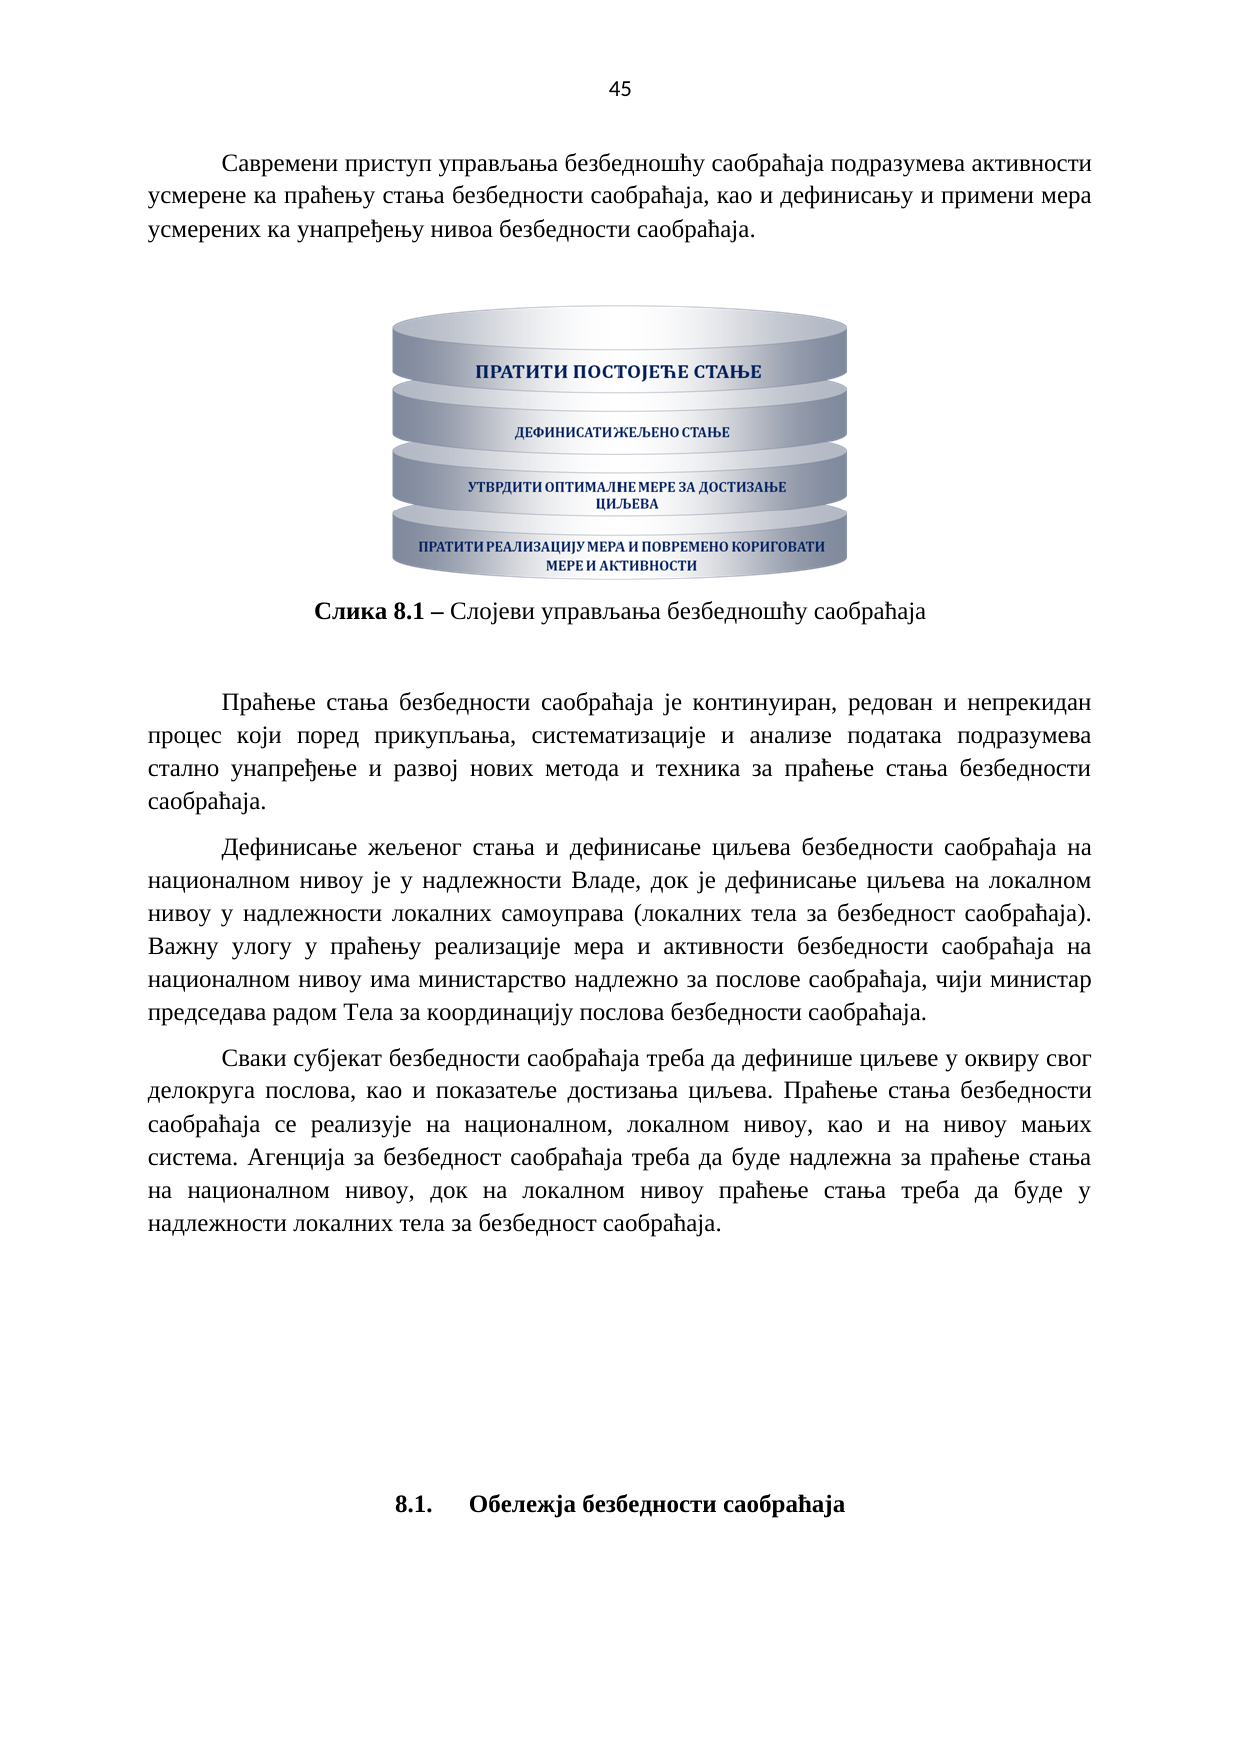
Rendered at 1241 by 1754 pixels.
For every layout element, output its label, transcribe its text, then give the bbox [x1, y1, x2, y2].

text Слика 8.1 – Слојеви управљања безбедношћу саобраћаја [148, 596, 1093, 625]
text Савремени приступ управљања безбедношћу саобраћаја подразумева активности усмерене ка праћењу стања безбедности саобраћаја, као и дефинисању и примени мера усмерених ка унапређењу нивоа безбедности саобраћаја. [148, 148, 1093, 242]
subtitle Обележја безбедности саобраћаја [148, 1489, 1093, 1518]
text Праћење стања безбедности саобраћаја је континуиран, редован и непрекидан процес који поред прикупљања, систематизације и анализе података подразумева стално унапређење и развој нових метода и техника за праћење стања безбедности саобраћаја. [148, 687, 1093, 815]
text Сваки субјекат безбедности саобраћаја треба да дефинише циљеве у оквиру свог делокруга послова, као и показатеље достизања циљева. Праћење стања безбедности саобраћаја се реализује на националном, локалном нивоу, као и на нивоу мањих система. Агенција за безбедност саобраћаја треба да буде надлежна за праћење стања на националном нивоу, док на локалном нивоу праћење стања треба да буде у надлежности локалних тела за безбедност саобраћаја. [148, 1043, 1093, 1236]
picture [392, 304, 849, 580]
text Дефинисање жељеног стања и дефинисање циљева безбедности саобраћаја на националном нивоу је у надлежности Владе, док је дефинисање циљева на локалном нивоу у надлежности локалних самоуправа (локалних тела за безбедност саобраћаја). Важну улогу у праћењу реализације мера и активности безбедности саобраћаја на националном нивоу има министарство надлежно за послове саобраћаја, чији министар председава радом Тела за координацију послова безбедности саобраћаја. [148, 832, 1093, 1026]
